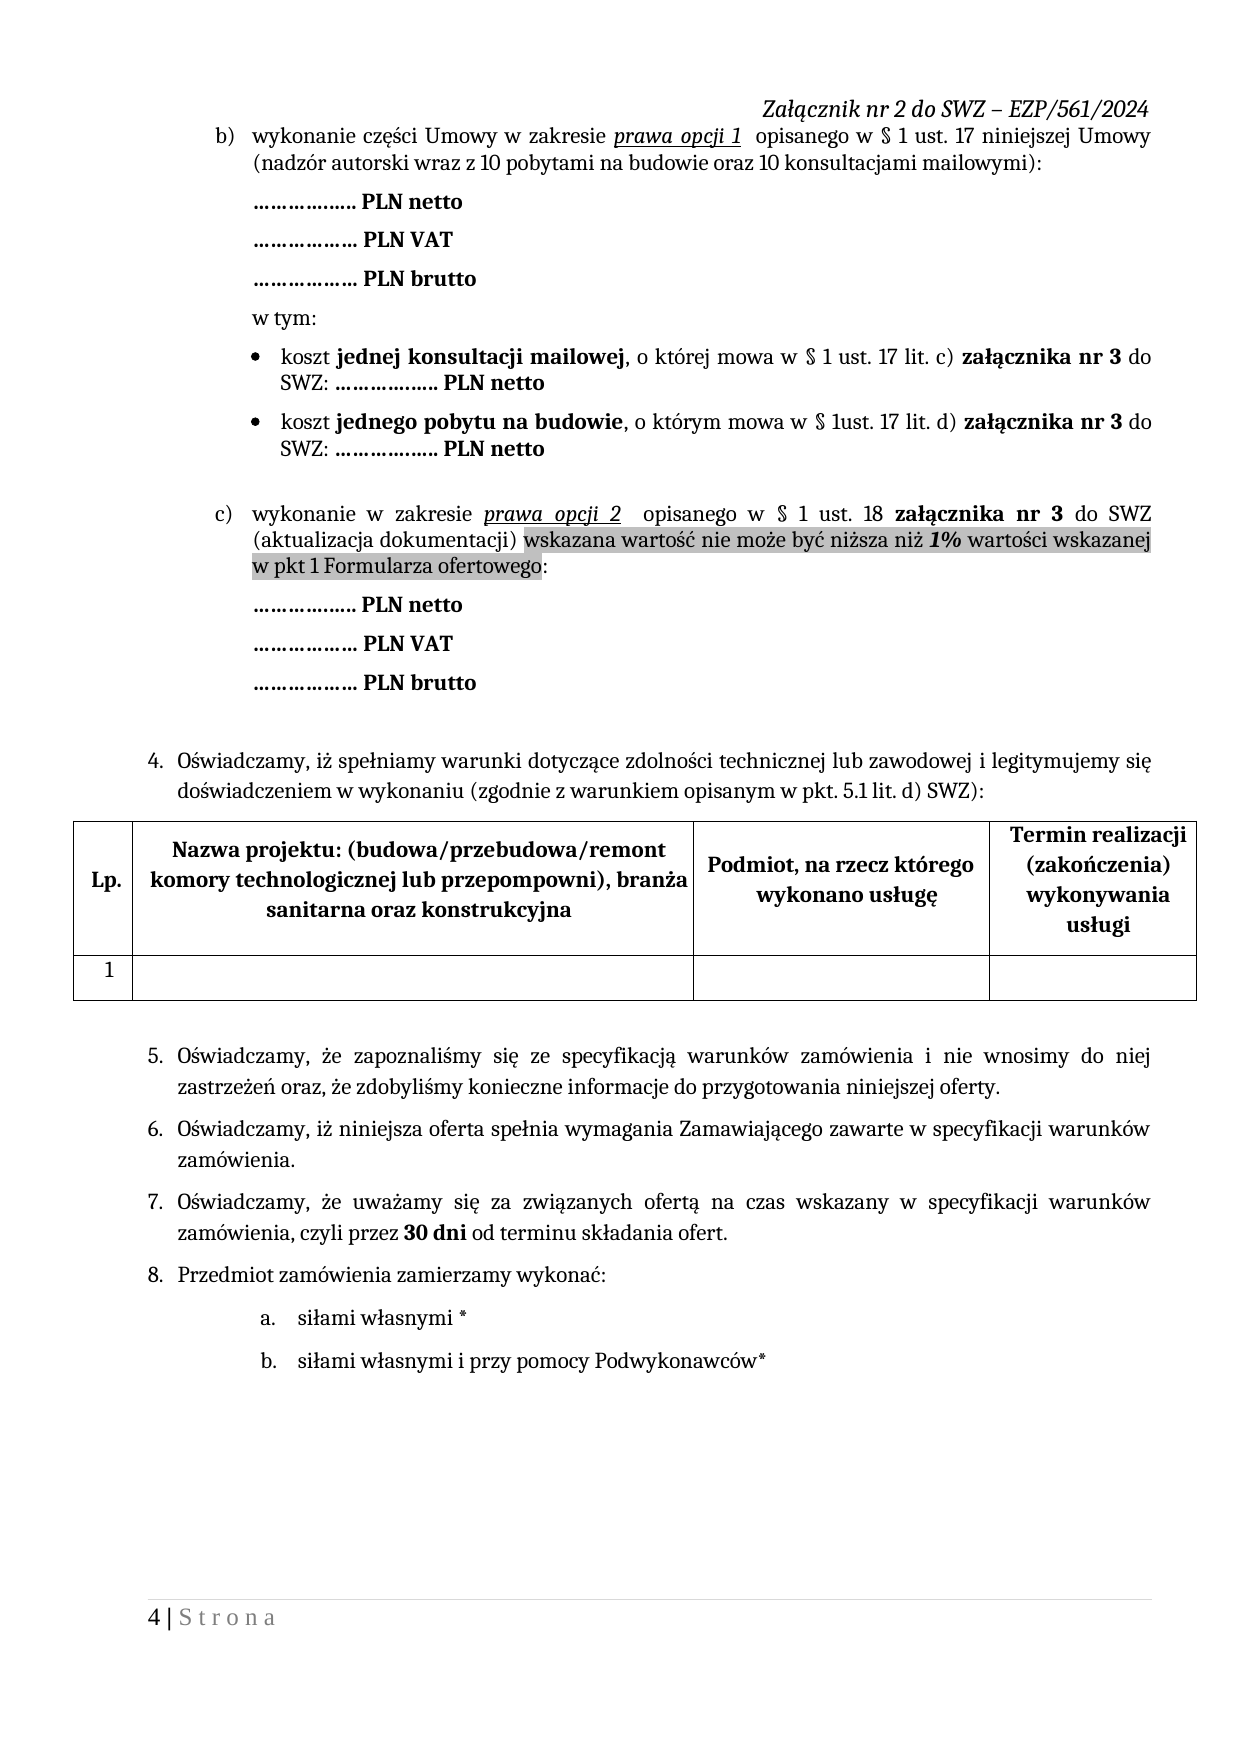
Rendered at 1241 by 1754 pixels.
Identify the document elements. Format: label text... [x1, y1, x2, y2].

text ………….….. PLN netto [252, 592, 1152, 618]
list siłami własnymi * [260, 1305, 1196, 1331]
list Oświadczamy, że zapoznaliśmy się ze specyfikacją warunków zamówienia i nie wnosimy do niej zastrzeżeń oraz, że zdobyliśmy konieczne informacje do przygotowania niniejszej oferty. [148, 1043, 1152, 1100]
text ……………… PLN brutto [252, 670, 1152, 696]
list Oświadczamy, iż spełniamy warunki dotyczące zdolności technicznej lub zawodowej i legitymujemy się doświadczeniem w wykonaniu (zgodnie z warunkiem opisanym w pkt. 5.1 lit. d) SWZ): [148, 748, 1152, 804]
text w tym: [252, 305, 1152, 331]
text ………….….. PLN netto [252, 188, 1152, 215]
table_cell [990, 956, 1196, 999]
list koszt jednego pobytu na budowie, o którym mowa w § 1ust. 17 lit. d) załącznika nr 3 do SWZ: ………….….. PLN netto [251, 409, 1152, 462]
table_header Nazwa projektu: (budowa/przebudowa/remont komory technologicznej lub przepompowni), branża sanitarna oraz konstrukcyjna [133, 822, 693, 955]
text ……………… PLN VAT [252, 631, 1152, 657]
text ……………… PLN brutto [252, 266, 1152, 292]
table_cell 1 [74, 956, 132, 999]
table_cell [133, 956, 693, 999]
list koszt jednej konsultacji mailowej, o której mowa w § 1 ust. 17 lit. c) załącznika nr 3 do SWZ: ………….….. PLN netto [251, 344, 1152, 397]
table_cell [694, 956, 989, 999]
list wykonanie części Umowy w zakresie prawa opcji 1 opisanego w § 1 ust. 17 niniejszej Umowy (nadzór autorski wraz z 10 pobytami na budowie oraz 10 konsultacjami mailowymi): [215, 123, 1152, 176]
list siłami własnymi i przy pomocy Podwykonawców* [260, 1347, 1160, 1374]
table_header Termin realizacji (zakończenia) wykonywania usługi [990, 822, 1196, 955]
list Przedmiot zamówienia zamierzamy wykonać: [148, 1262, 1152, 1288]
text ……………… PLN VAT [252, 227, 1152, 254]
table_header Podmiot, na rzecz którego wykonano usługę [694, 822, 989, 955]
list Oświadczamy, iż niniejsza oferta spełnia wymagania Zamawiającego zawarte w specyfikacji warunków zamówienia. [148, 1116, 1152, 1173]
list Oświadczamy, że uważamy się za związanych ofertą na czas wskazany w specyfikacji warunków zamówienia, czyli przez 30 dni od terminu składania ofert. [148, 1189, 1152, 1246]
list wykonanie w zakresie prawa opcji 2 opisanego w § 1 ust. 18 załącznika nr 3 do SWZ (aktualizacja dokumentacji) wskazana wartość nie może być niższa niż 1% wartości wskazanej w pkt 1 Formularza ofertowego: [215, 501, 1152, 580]
table_header Lp. [74, 822, 132, 955]
